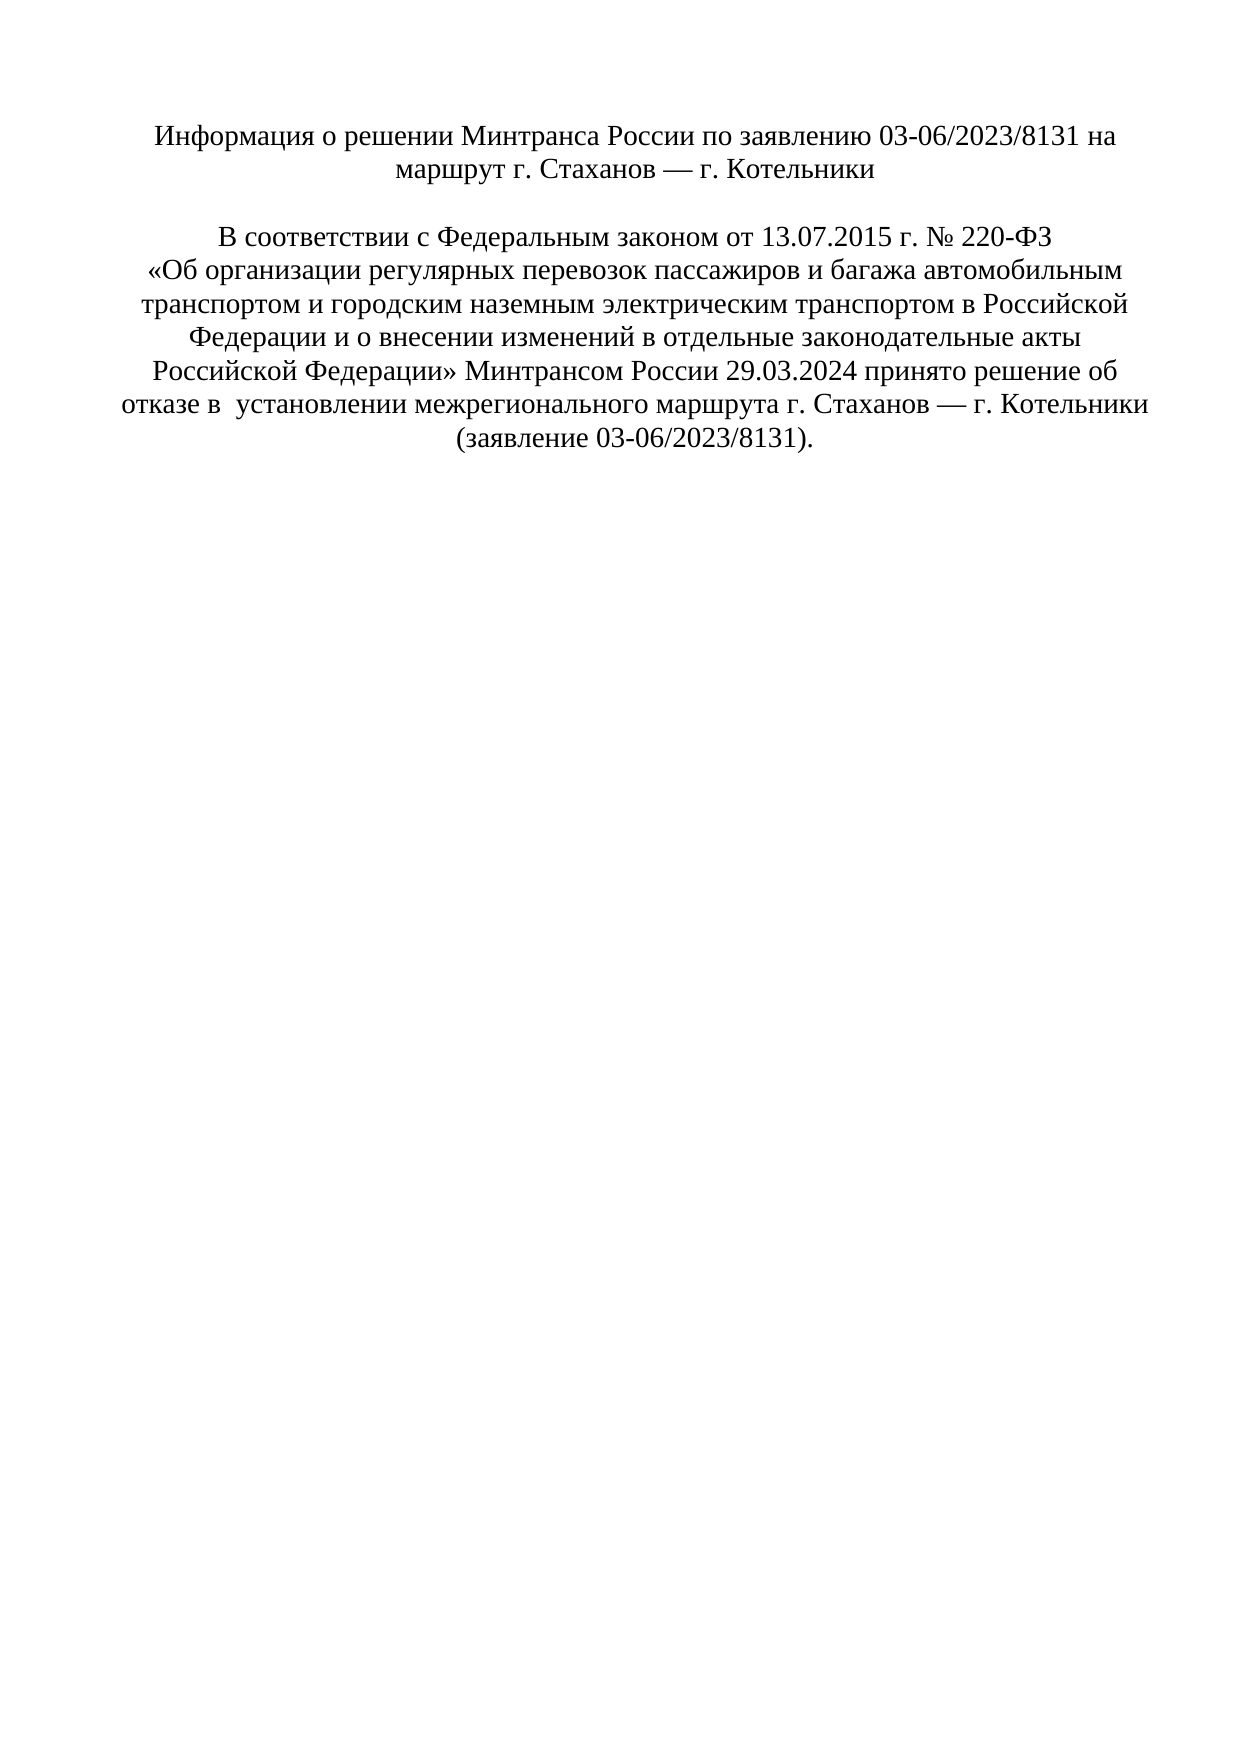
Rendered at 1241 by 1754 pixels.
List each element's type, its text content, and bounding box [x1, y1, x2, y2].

text Информация о решении Минтранса России по заявлению 03-06/2023/8131 на маршрут г. Стаханов — г. Котельники [118, 118, 1152, 185]
text В соответствии с Федеральным законом от 13.07.2015 г. № 220-ФЗ «Об организации регулярных перевозок пассажиров и багажа автомобильным транспортом и городским наземным электрическим транспортом в Российской Федерации и о внесении изменений в отдельные законодательные акты Российской Федерации» Минтрансом России 29.03.2024 принято решение об отказе в установлении межрегионального маршрута г. Стаханов — г. Котельники (заявление 03-06/2023/8131). [118, 219, 1152, 453]
